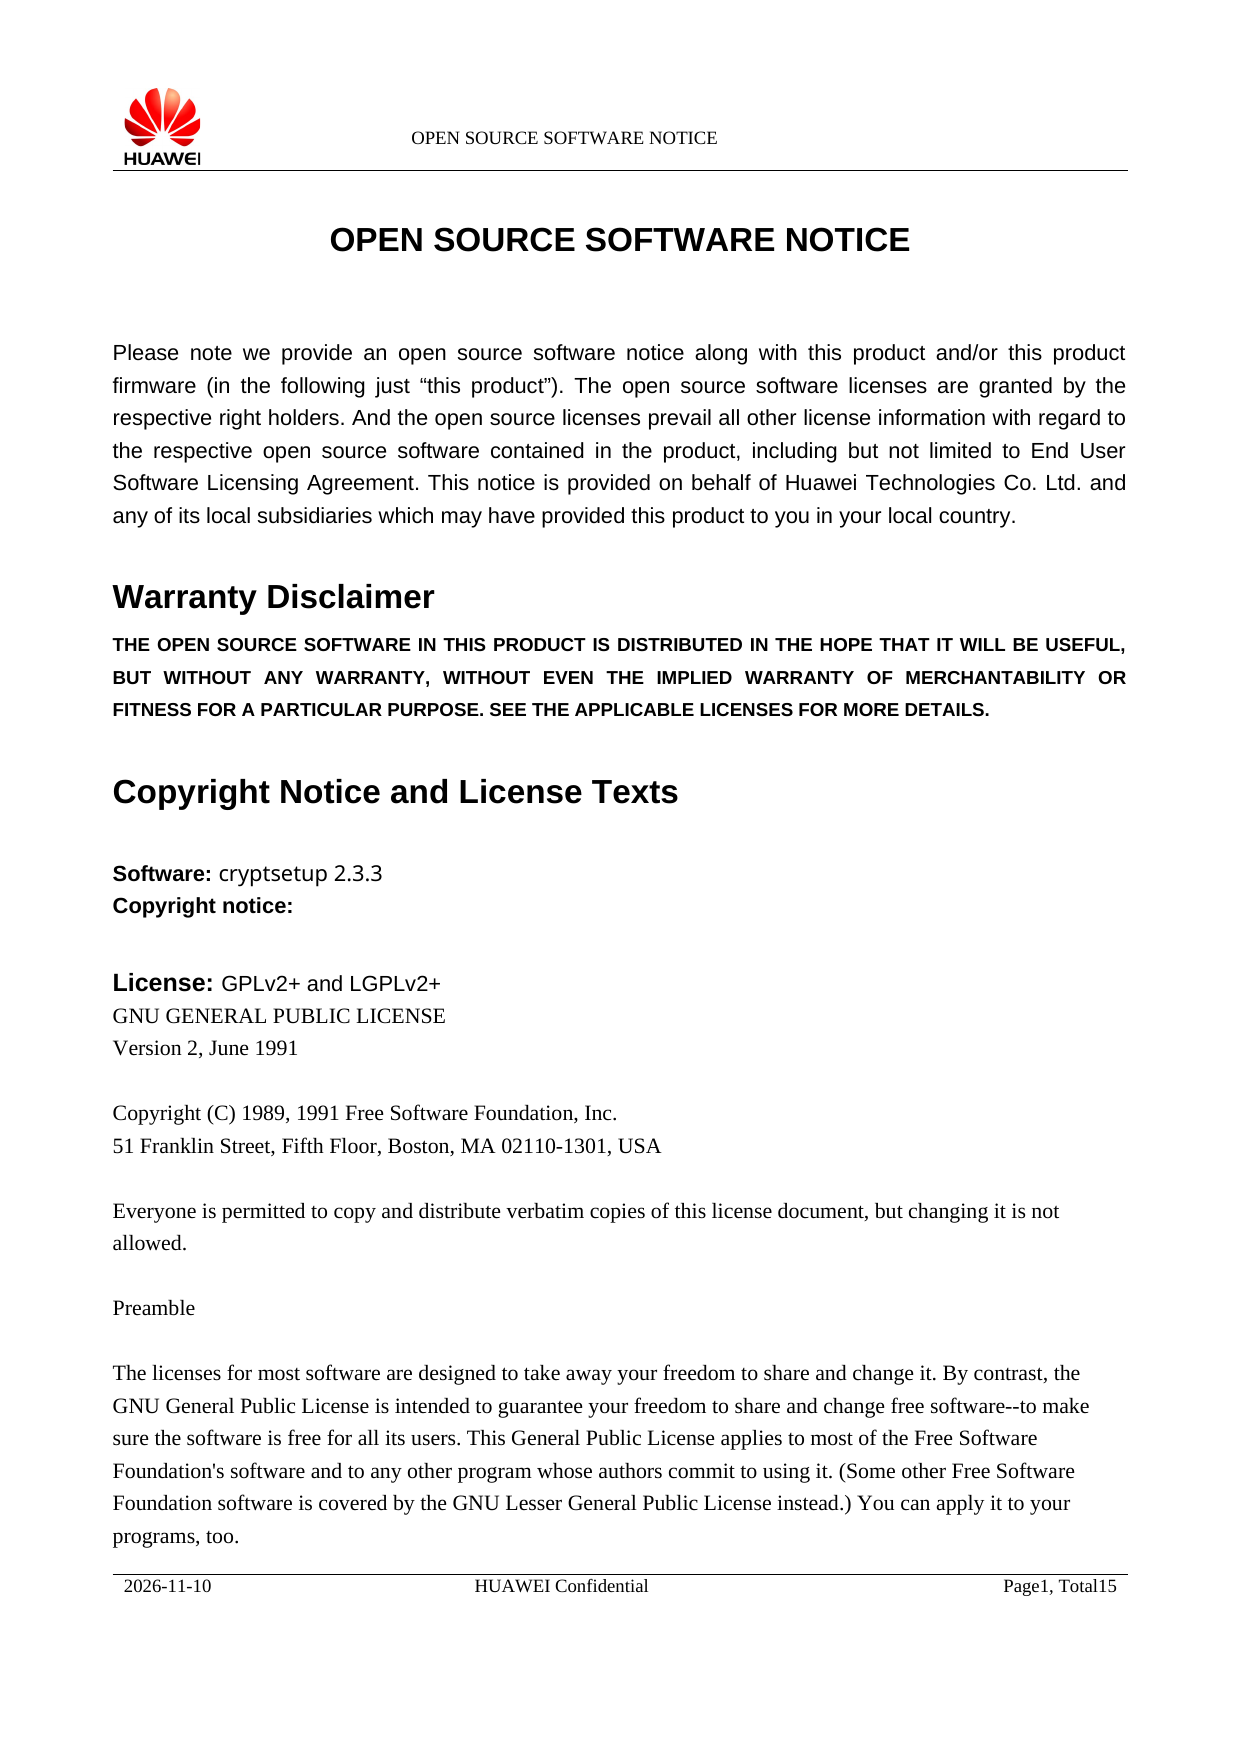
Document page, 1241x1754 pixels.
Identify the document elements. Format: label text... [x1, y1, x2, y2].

text Please note we provide an open source software notice along with this product and/or this product firmware (in the following just “this product”). The open source software licenses are granted by the respective right holders. And the open source licenses prevail all other license information with regard to the respective open source software contained in the product, including but not limited to End User Software Licensing Agreement. This notice is provided on behalf of Huawei Technologies Co. Ltd. and any of its local subsidiaries which may have provided this product to you in your local country. [112, 336, 1128, 531]
text Warranty Disclaimer [112, 564, 1128, 629]
text Copyright Notice and License Texts [112, 759, 1128, 824]
text The open source software in this product is distributed in the hope that it will be useful, but WITHOUT ANY WARRANTY, without even the implied warranty of MERCHANTABILITY or FITNESS FOR A PARTICULAR PURPOSE. See the applicable licenses for more details. [112, 629, 1128, 726]
picture [124, 88, 201, 165]
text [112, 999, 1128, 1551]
text Copyright notice: [112, 889, 1128, 921]
text License: GPLv2+ and LGPLv2+ [112, 966, 1128, 999]
text OPEN SOURCE SOFTWARE NOTICE [112, 206, 1128, 271]
title Software: cryptsetup 2.3.3 [112, 856, 1128, 889]
